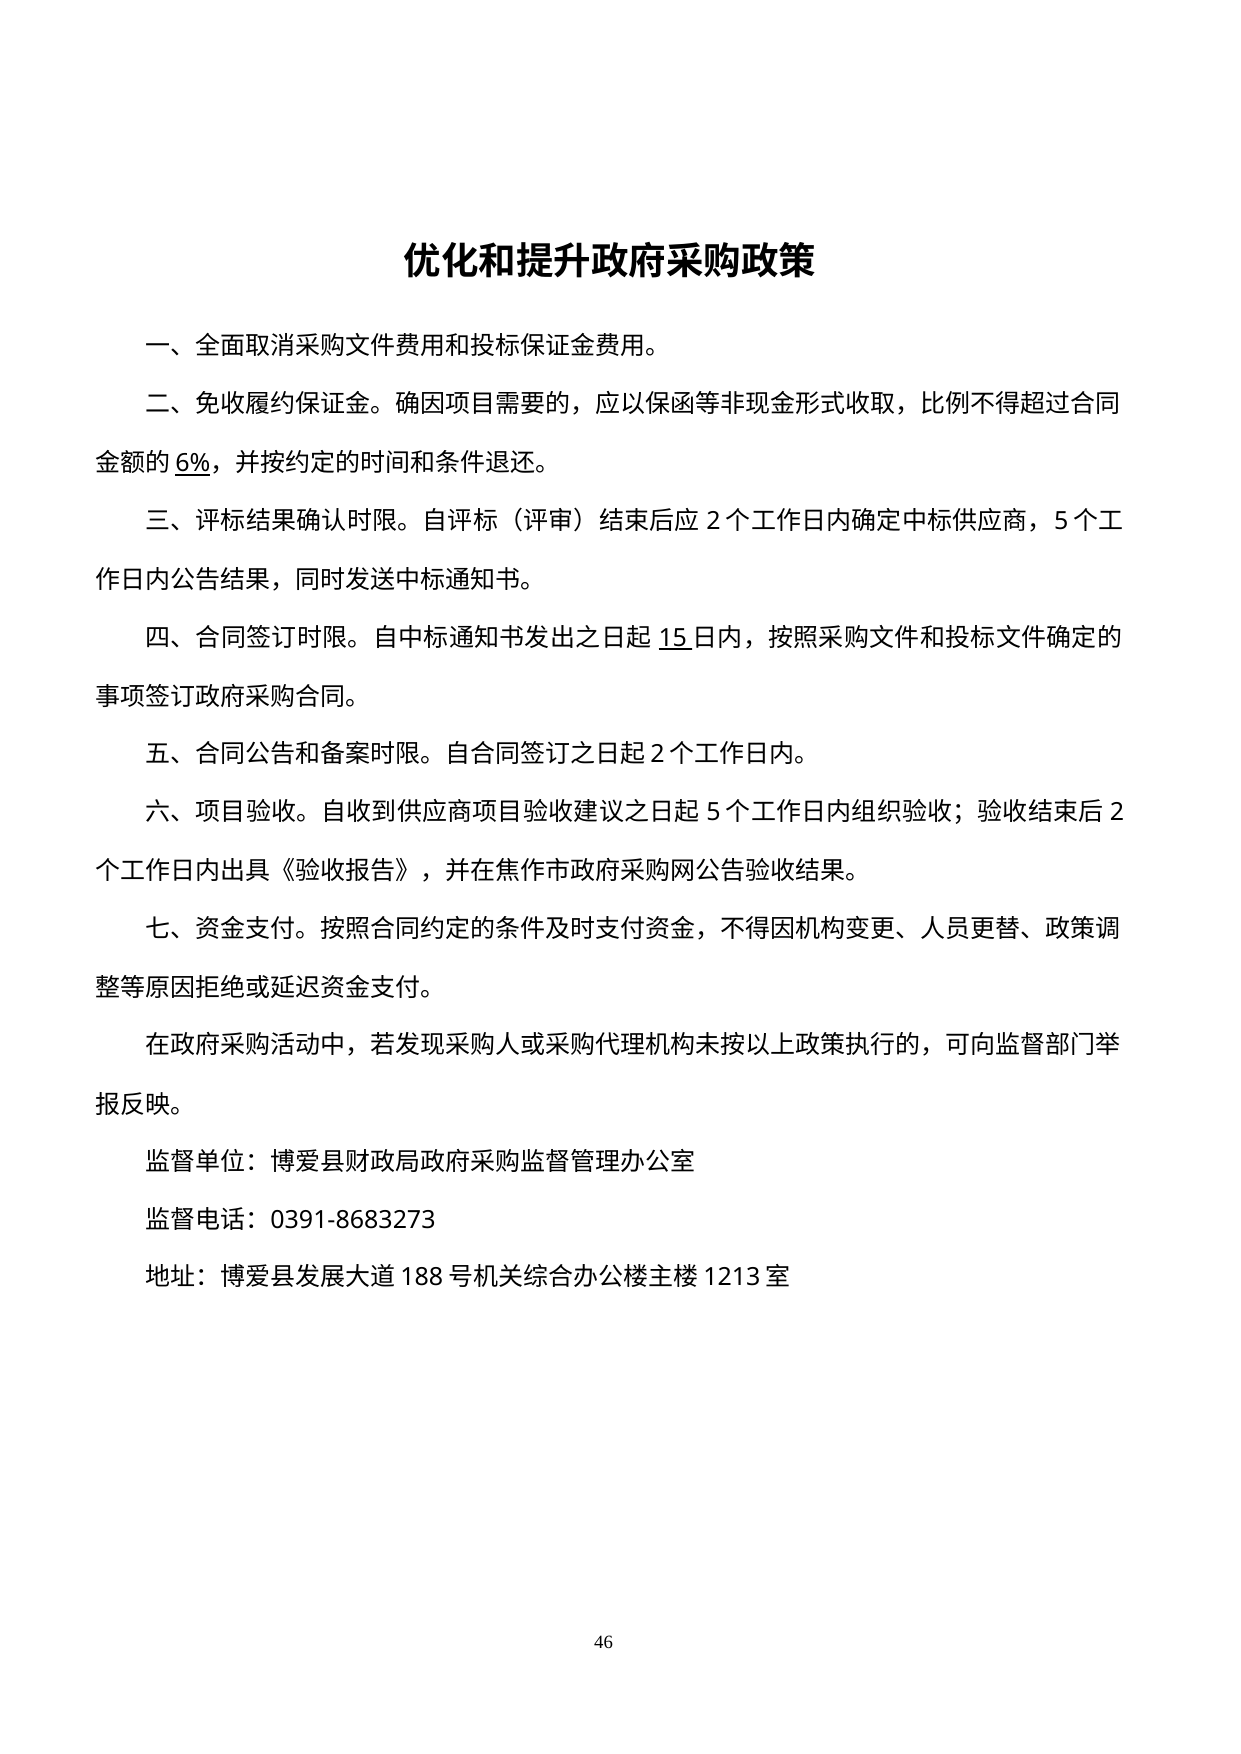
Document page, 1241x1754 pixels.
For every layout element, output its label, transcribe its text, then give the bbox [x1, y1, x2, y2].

text 六、项目验收。自收到供应商项目验收建议之日起5个工作日内组织验收；验收结束后2个工作日内出具《验收报告》，并在焦作市政府采购网公告验收结果。 [95, 790, 1124, 888]
text 三、评标结果确认时限。自评标（评审）结束后应2个工作日内确定中标供应商，5个工作日内公告结果，同时发送中标通知书。 [95, 499, 1124, 597]
text 二、免收履约保证金。确因项目需要的，应以保函等非现金形式收取，比例不得超过合同金额的6%，并按约定的时间和条件退还。 [95, 382, 1124, 481]
text 七、资金支付。按照合同约定的条件及时支付资金，不得因机构变更、人员更替、政策调整等原因拒绝或延迟资金支付。 [95, 907, 1124, 1005]
text 五、合同公告和备案时限。自合同签订之日起2个工作日内。 [95, 732, 1124, 772]
text 在政府采购活动中，若发现采购人或采购代理机构未按以上政策执行的，可向监督部门举报反映。 [95, 1023, 1124, 1122]
text 一、全面取消采购文件费用和投标保证金费用。 [95, 324, 1124, 364]
text 优化和提升政府采购政策 [95, 218, 1124, 297]
text 四、合同签订时限。自中标通知书发出之日起15日内，按照采购文件和投标文件确定的事项签订政府采购合同。 [95, 615, 1124, 714]
text 监督单位：博爱县财政局政府采购监督管理办公室 [95, 1140, 1124, 1179]
text 地址：博爱县发展大道188号机关综合办公楼主楼1213室 [95, 1255, 1124, 1295]
text 监督电话：0391-8683273 [95, 1198, 1124, 1237]
